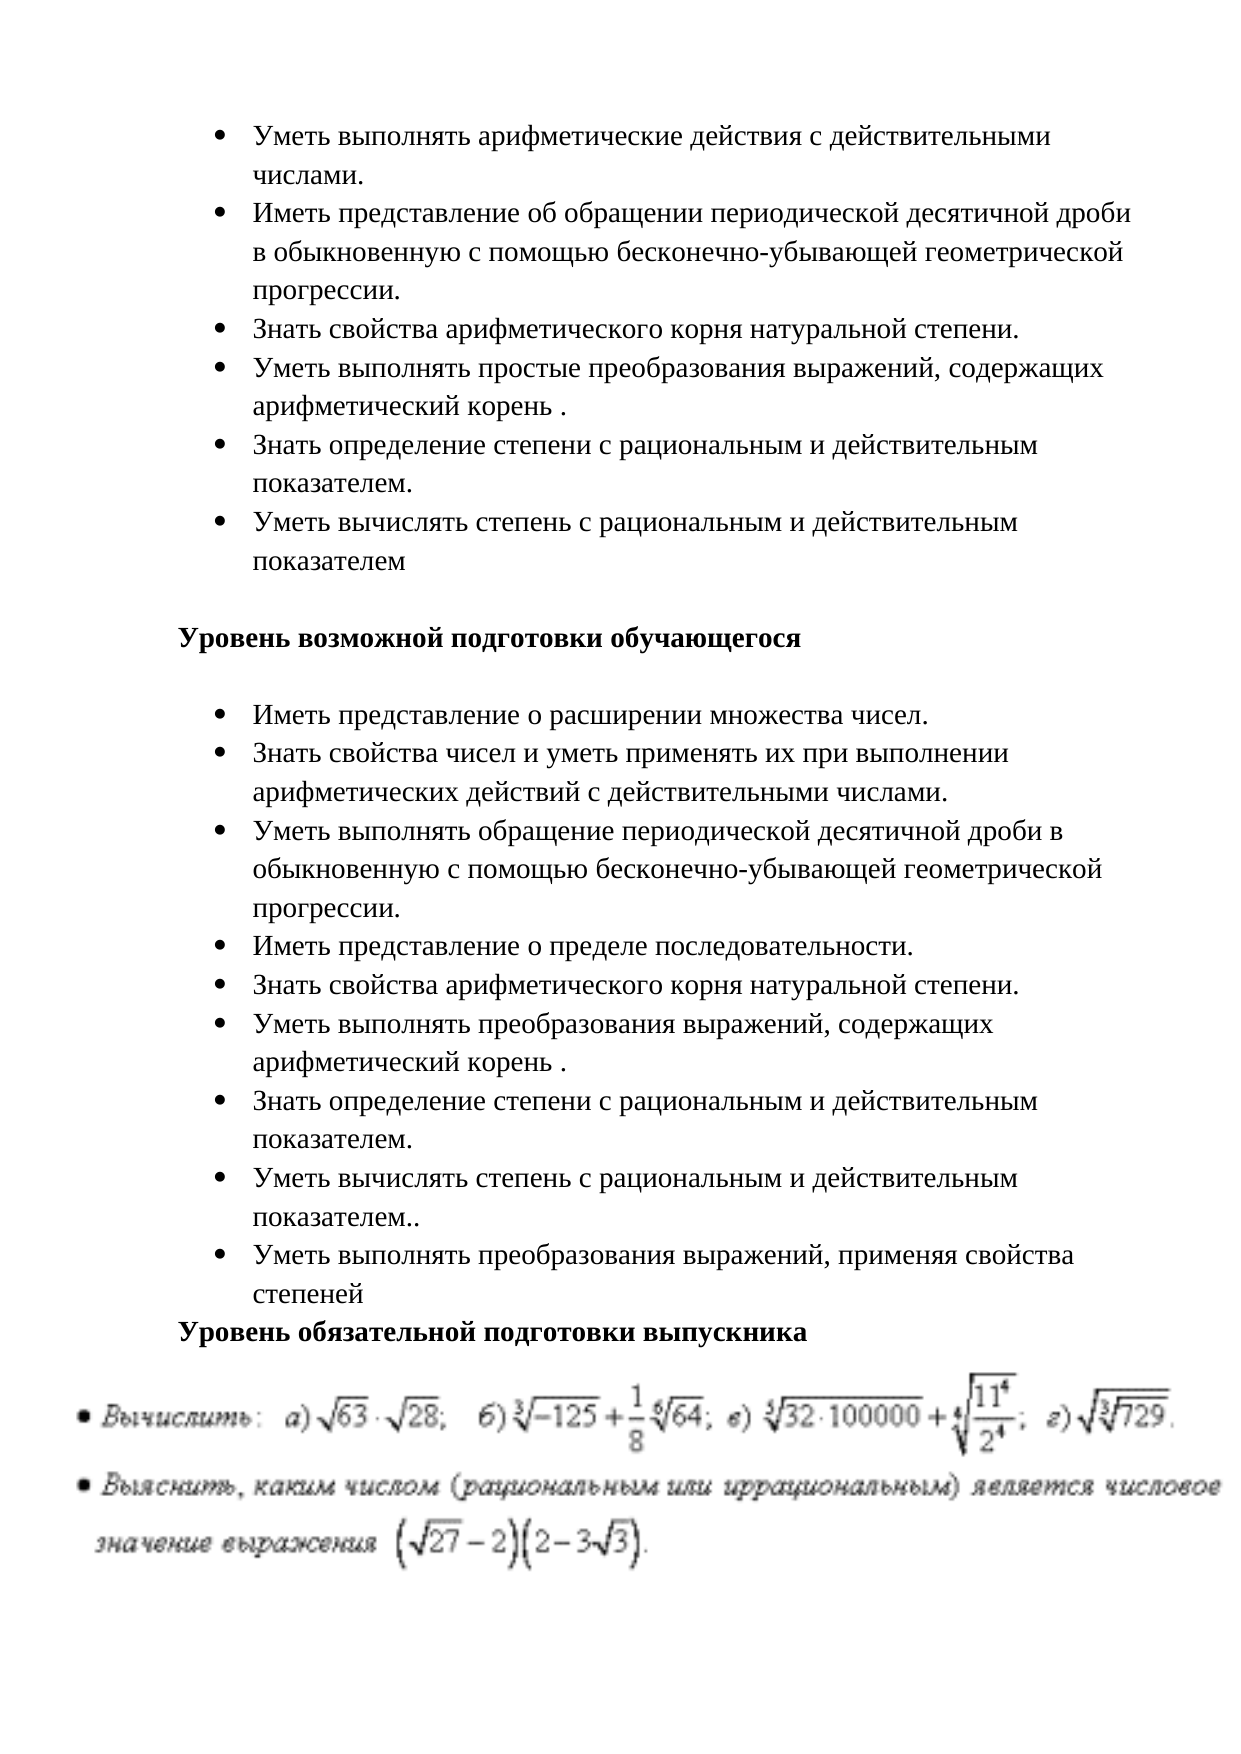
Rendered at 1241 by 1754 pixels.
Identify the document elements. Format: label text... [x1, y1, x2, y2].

list Уметь вычислять степень с рациональным и действительным показателем.. [215, 1160, 1152, 1232]
list Иметь представление об обращении периодической десятичной дроби в обыкновенную с помощью бесконечно-убывающей геометрической прогрессии. [215, 195, 1152, 306]
list Уметь выполнять арифметические действия с действительными числами. [215, 118, 1152, 190]
list Знать свойства арифметического корня натуральной степени. [215, 967, 1152, 1001]
text Уровень возможной подготовки обучающегося [177, 620, 1152, 653]
list Знать свойства арифметического корня натуральной степени. [215, 311, 1152, 345]
list Знать свойства чисел и уметь применять их при выполнении арифметических действий с действительными числами. [215, 736, 1152, 808]
picture [75, 1367, 1231, 1574]
list Уметь выполнять преобразования выражений, содержащих арифметический корень . [215, 1006, 1152, 1078]
list Иметь представление о расширении множества чисел. [215, 697, 1152, 731]
list Уметь выполнять преобразования выражений, применяя свойства степеней [215, 1237, 1152, 1309]
list Уметь выполнять обращение периодической десятичной дроби в обыкновенную с помощью бесконечно-убывающей геометрической прогрессии. [215, 813, 1152, 923]
list Уметь вычислять степень с рациональным и действительным показателем [215, 504, 1152, 576]
list Знать определение степени с рациональным и действительным показателем. [215, 1083, 1152, 1155]
list Уметь выполнять простые преобразования выражений, содержащих арифметический корень . [215, 350, 1152, 422]
list Иметь представление о пределе последовательности. [215, 928, 1152, 962]
list Знать определение степени с рациональным и действительным показателем. [215, 427, 1152, 499]
text Уровень обязательной подготовки выпускника [177, 1314, 1152, 1348]
